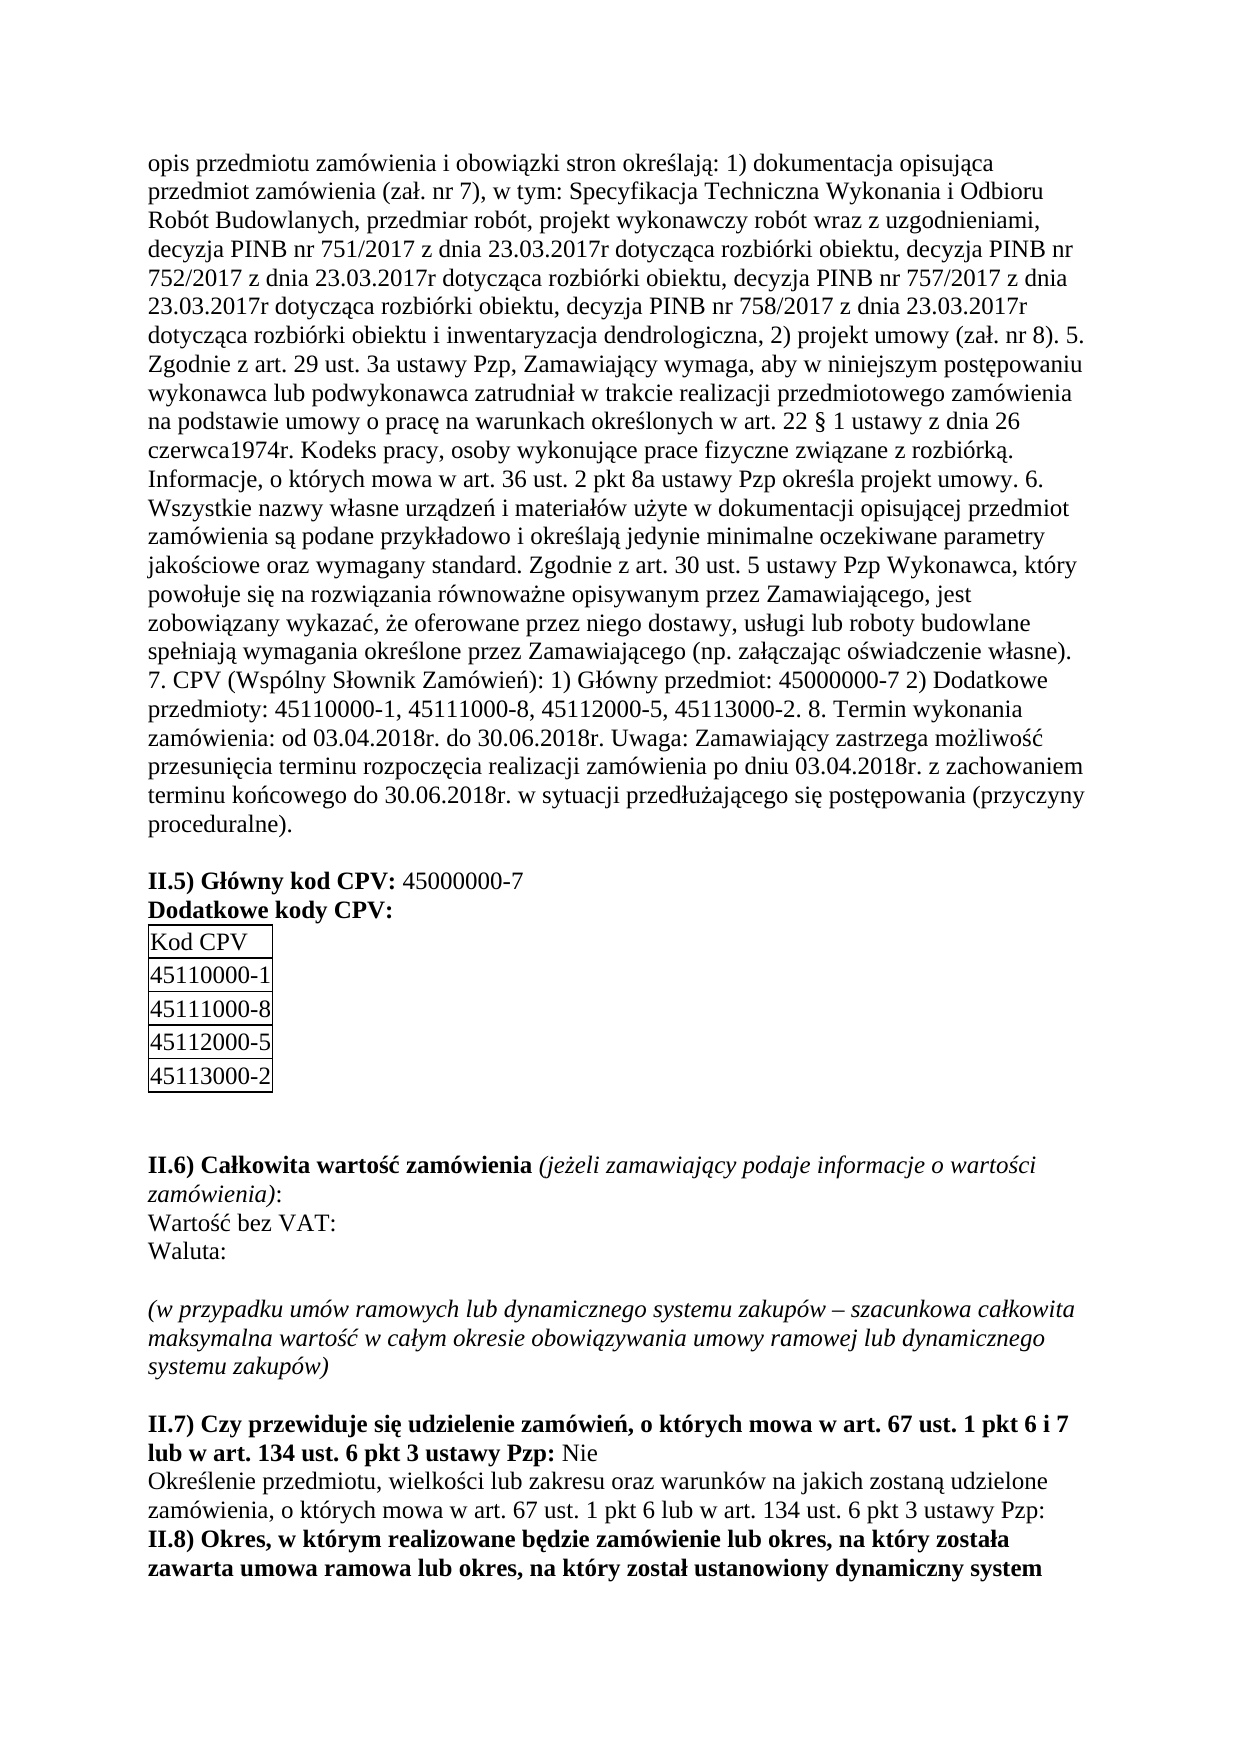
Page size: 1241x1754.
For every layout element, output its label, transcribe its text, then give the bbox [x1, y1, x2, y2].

table_cell 45110000-1 [149, 959, 272, 991]
table_cell 45111000-8 [149, 992, 272, 1024]
table_cell 45113000-2 [149, 1059, 272, 1091]
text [148, 148, 1093, 924]
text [148, 1380, 1093, 1581]
table_cell 45112000-5 [149, 1026, 272, 1058]
table_header Kod CPV [149, 926, 272, 957]
text (w przypadku umów ramowych lub dynamicznego systemu zakupów – szacunkowa całkowita maksymalna wartość w całym okresie obowiązywania umowy ramowej lub dynamicznego systemu zakupów) [148, 1265, 1093, 1380]
text II.6) Całkowita wartość zamówienia (jeżeli zamawiający podaje informacje o wartości zamówienia): Wartość bez VAT: Waluta: [148, 1093, 1093, 1265]
